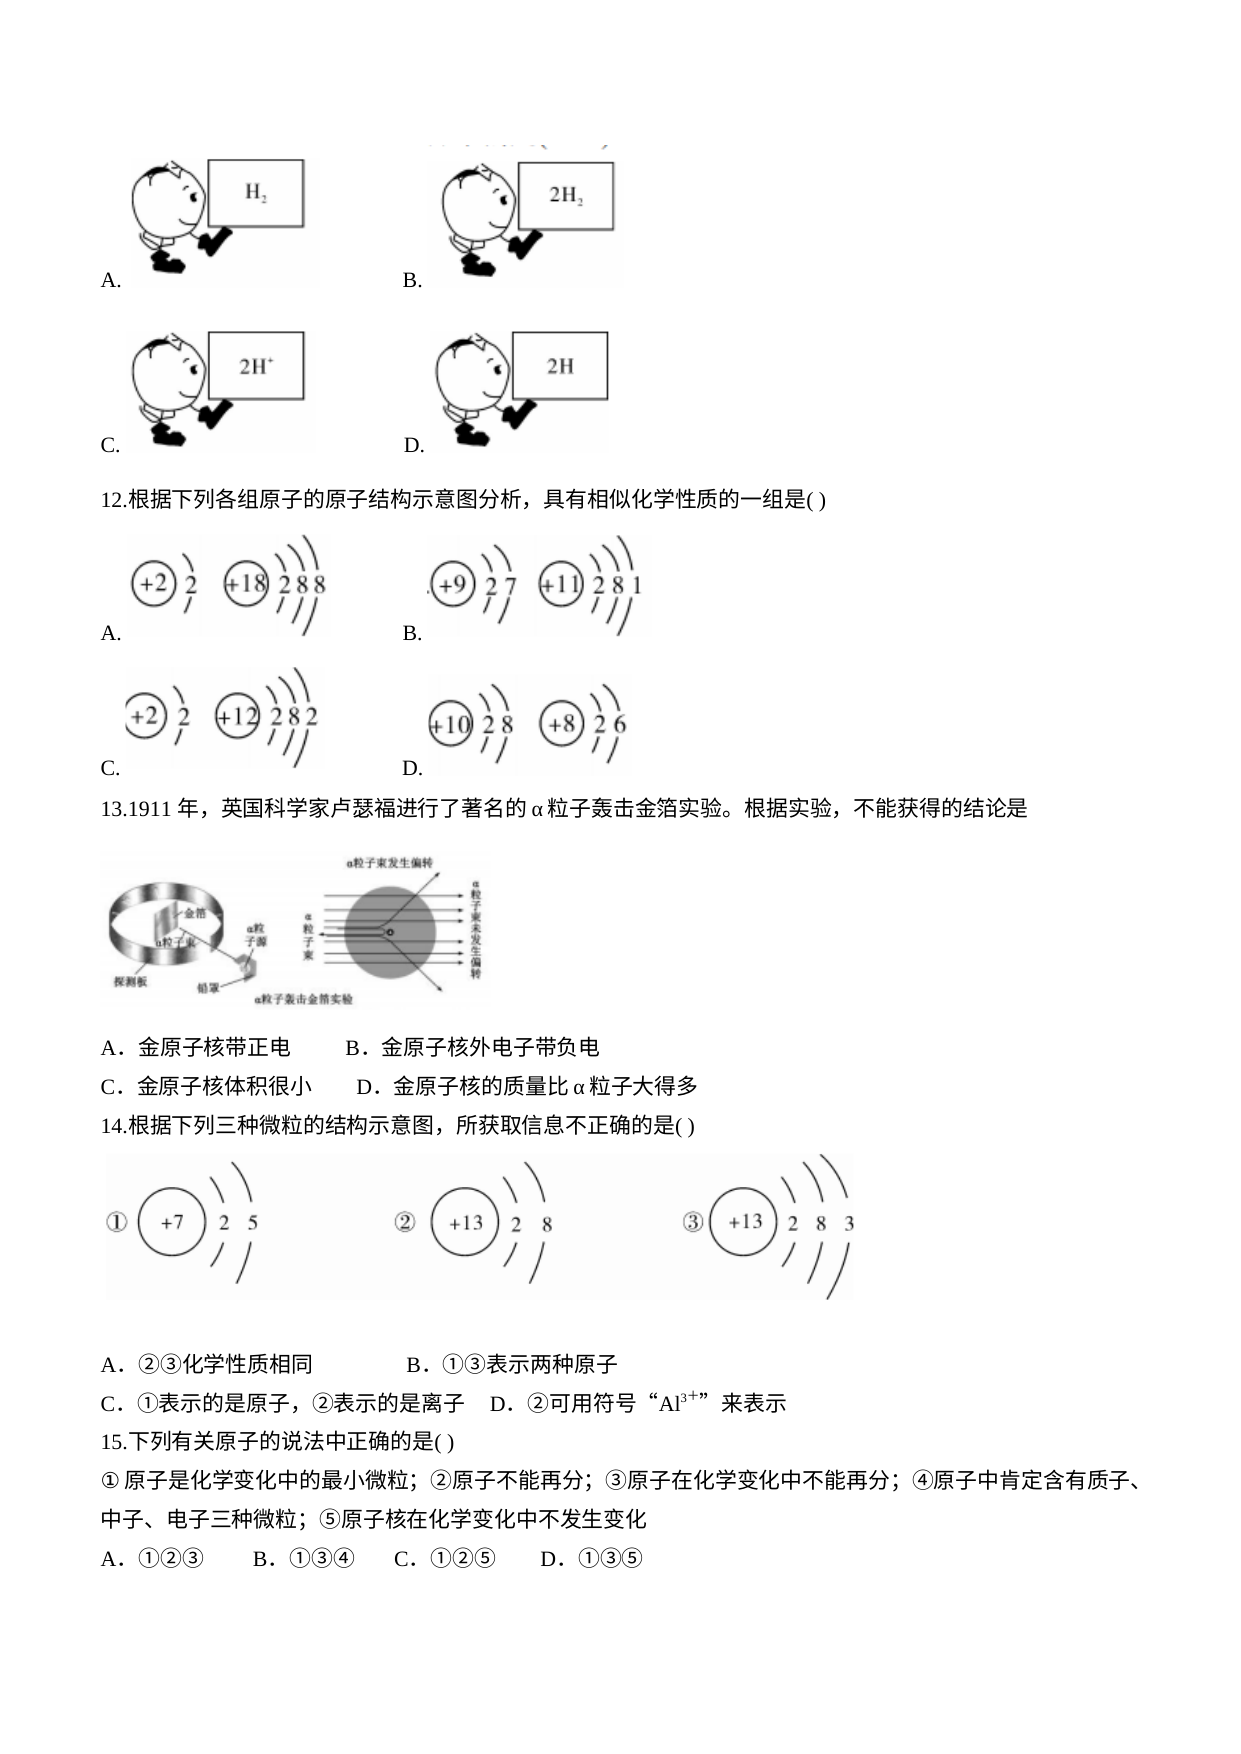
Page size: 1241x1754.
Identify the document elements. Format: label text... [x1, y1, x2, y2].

text A．②③化学性质相同 B．①③表示两种原子 [100, 1346, 1140, 1379]
picture [100, 1146, 864, 1313]
picture [429, 313, 618, 453]
text A．金原子核带正电 B．金原子核外电子带负电 [100, 1030, 1140, 1062]
text C．金原子核体积很小 D．金原子核的质量比α粒子大得多 [100, 1068, 1140, 1101]
text 15.下列有关原子的说法中正确的是( ) [100, 1424, 1140, 1456]
text 13.1911 年，英国科学家卢瑟福进行了著名的α粒子轰击金箔实验。根据实验，不能获得的结论是 [100, 791, 1140, 823]
picture [126, 521, 332, 641]
text C．①表示的是原子，②表示的是离子 D．②可用符号“Al3＋”来表示 [100, 1385, 1140, 1418]
picture [427, 145, 625, 288]
text ①原子是化学变化中的最小微粒；②原子不能再分；③原子在化学变化中不能再分；④原子中肯定含有质子、中子、电子三种微粒；⑤原子核在化学变化中不发生变化 [100, 1463, 1140, 1534]
picture [126, 147, 321, 288]
picture [427, 520, 653, 641]
picture [428, 664, 633, 776]
text A．①②③ B．①③④ C．①②⑤ D．①③⑤ [100, 1540, 1140, 1573]
picture [125, 316, 317, 453]
text 14.根据下列三种微粒的结构示意图，所获取信息不正确的是( ) [100, 1107, 1140, 1140]
picture [100, 829, 494, 1019]
text 12.根据下列各组原子的原子结构示意图分析，具有相似化学性质的一组是( ) [100, 481, 1140, 514]
picture [125, 655, 326, 776]
